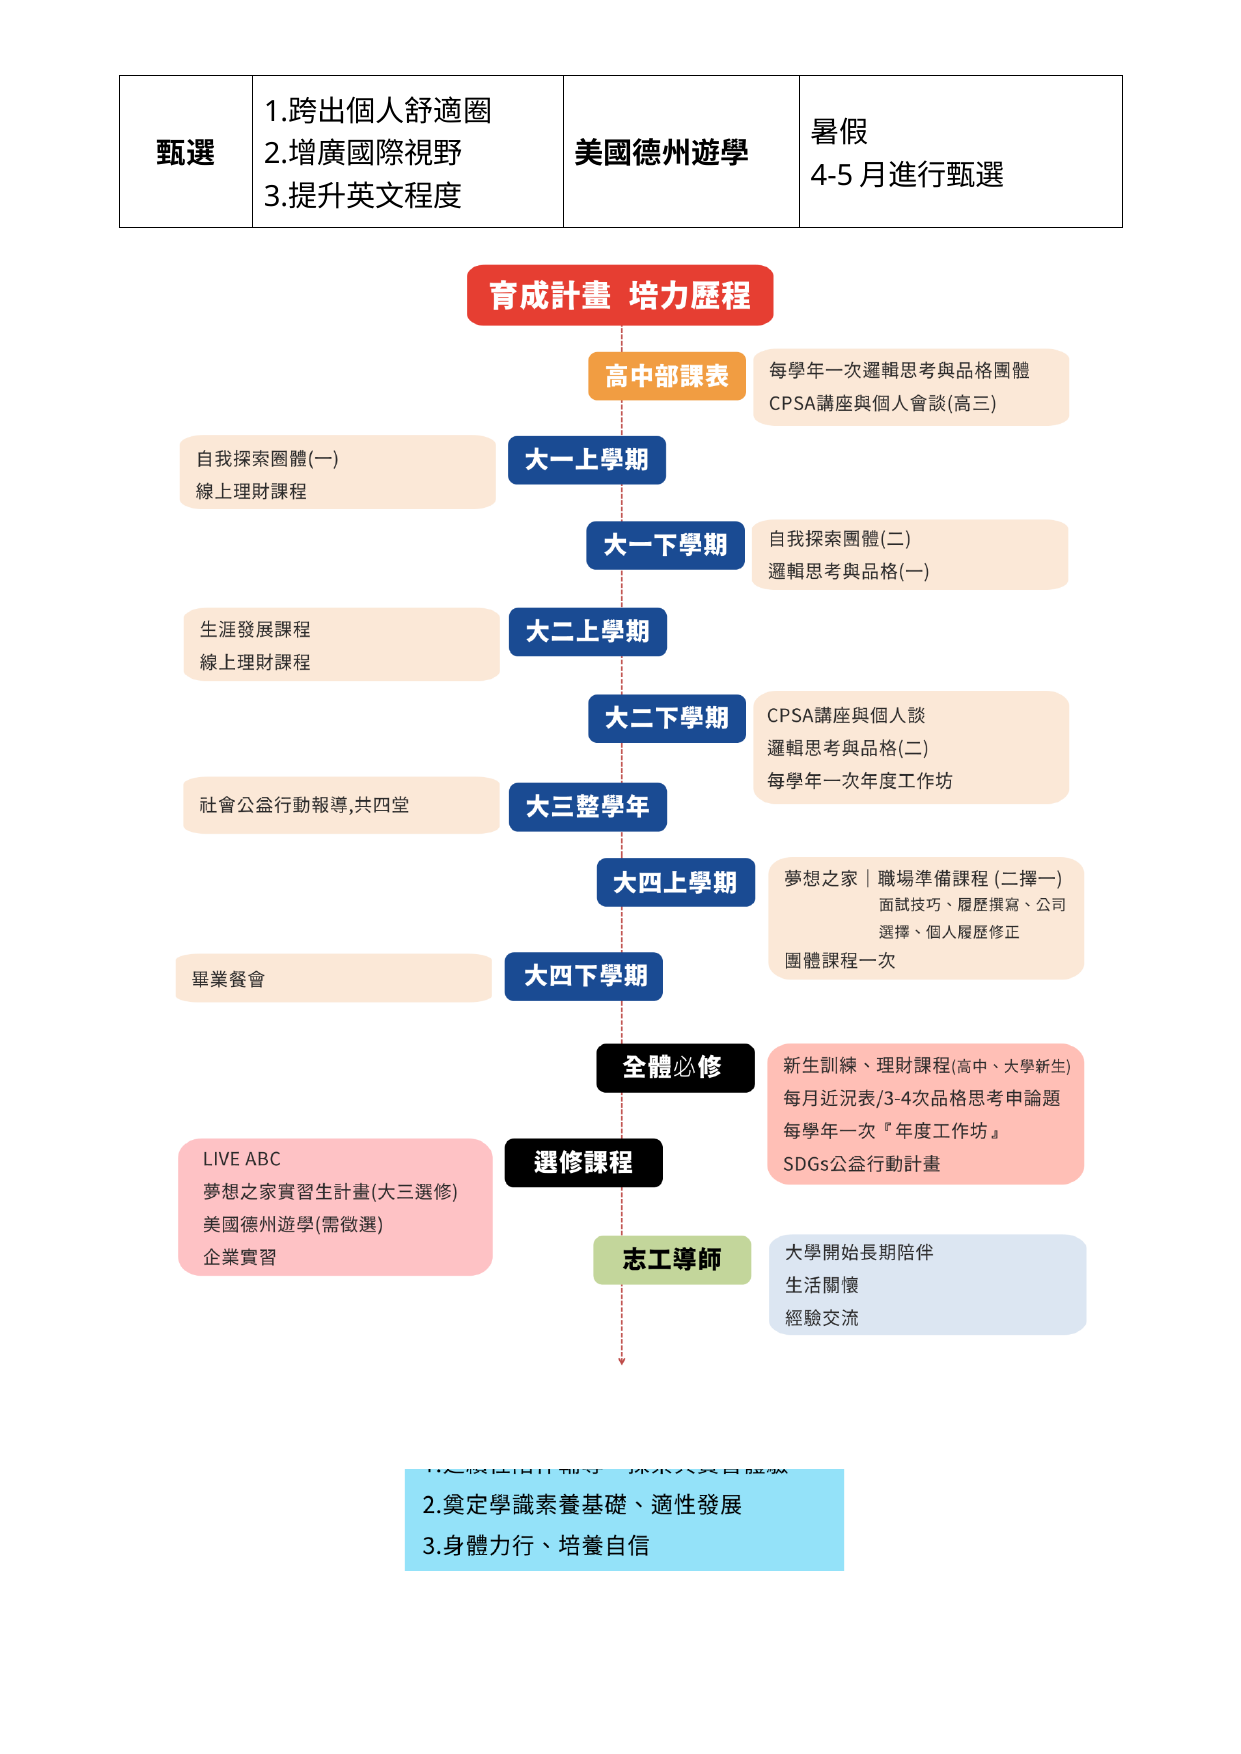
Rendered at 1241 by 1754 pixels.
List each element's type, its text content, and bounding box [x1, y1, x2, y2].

picture [75, 241, 1168, 1650]
table_cell 美國德州遊學 [564, 76, 799, 227]
table_cell 1.跨出個人舒適圈 2.增廣國際視野 3.提升英文程度 [253, 76, 563, 227]
table_cell 暑假 4-5月進行甄選 [800, 76, 1122, 227]
table_cell 甄選 [120, 76, 252, 227]
